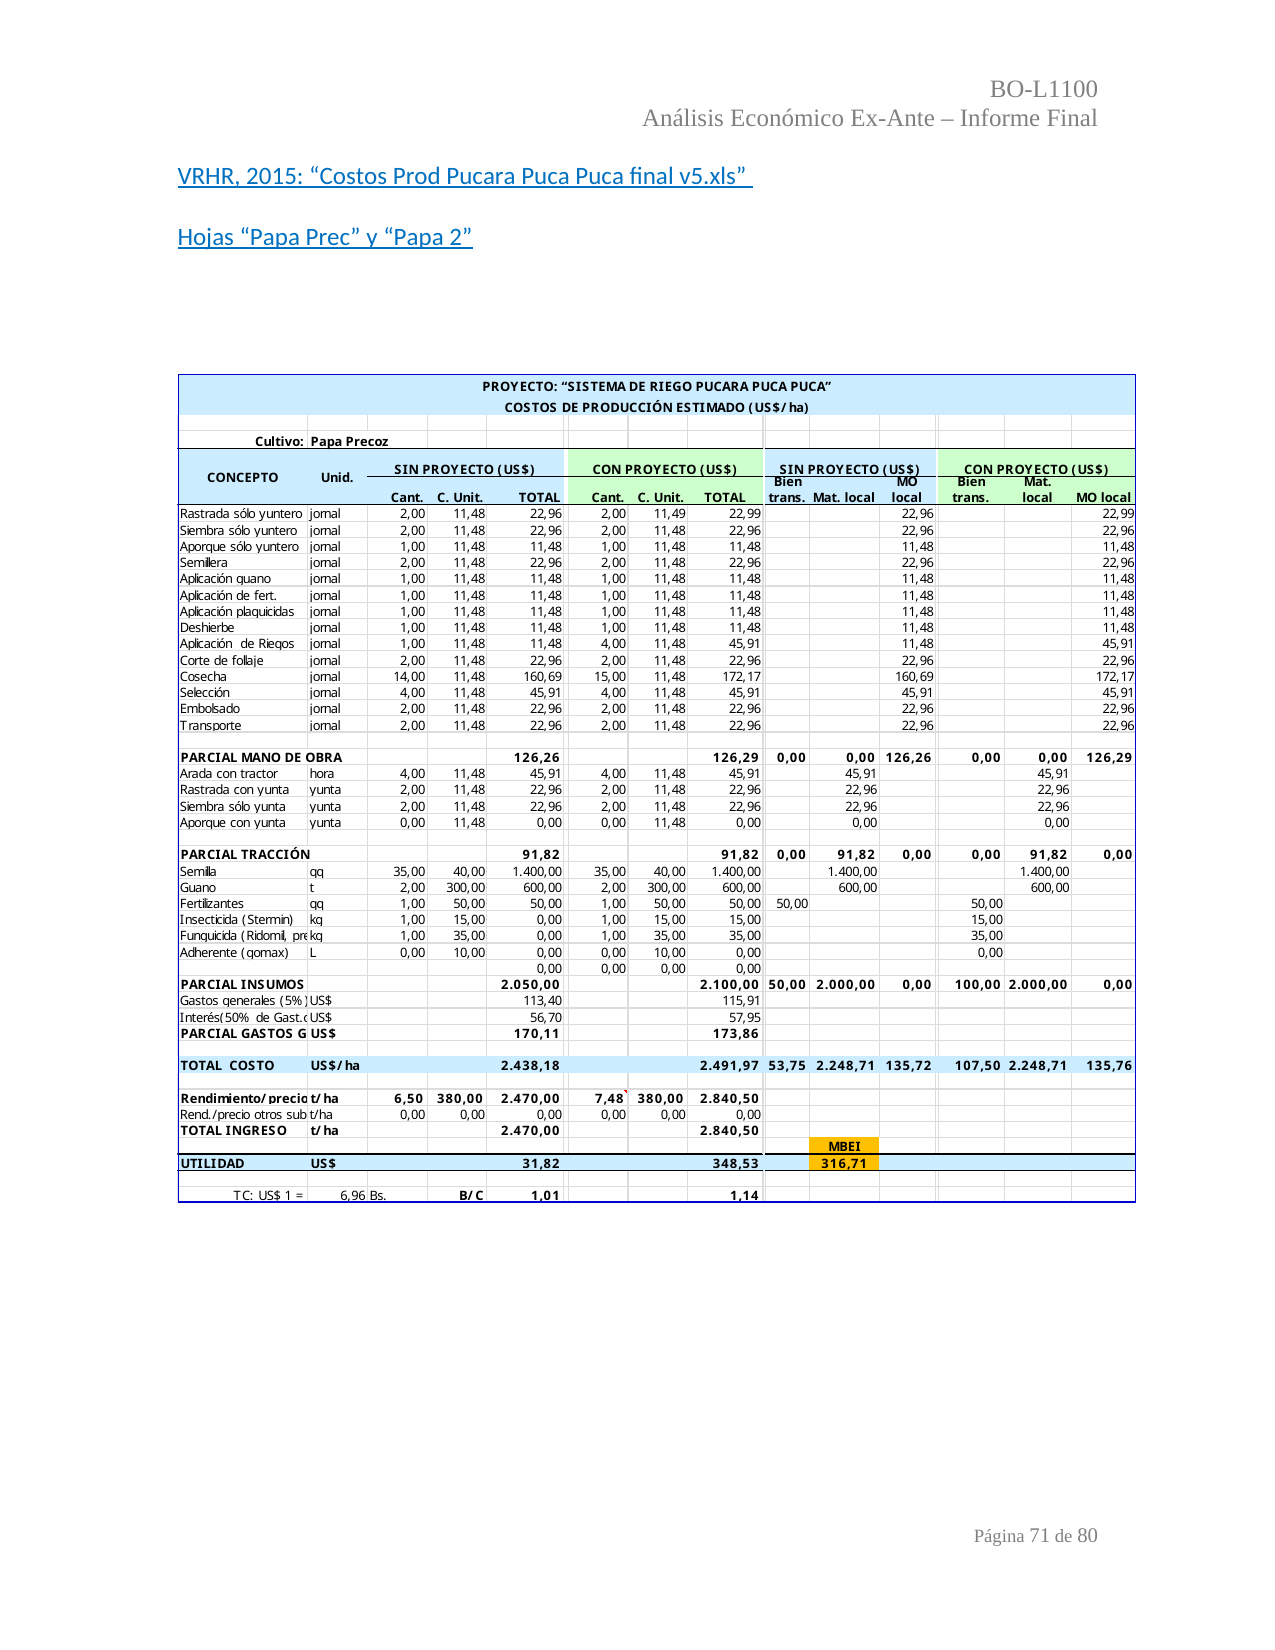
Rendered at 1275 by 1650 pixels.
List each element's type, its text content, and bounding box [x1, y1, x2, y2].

text VRHR, 2015: “Costos Prod Pucara Puca Puca final v5.xls” [177, 160, 1098, 191]
text Hojas “Papa Prec” y “Papa 2” [177, 221, 1098, 252]
